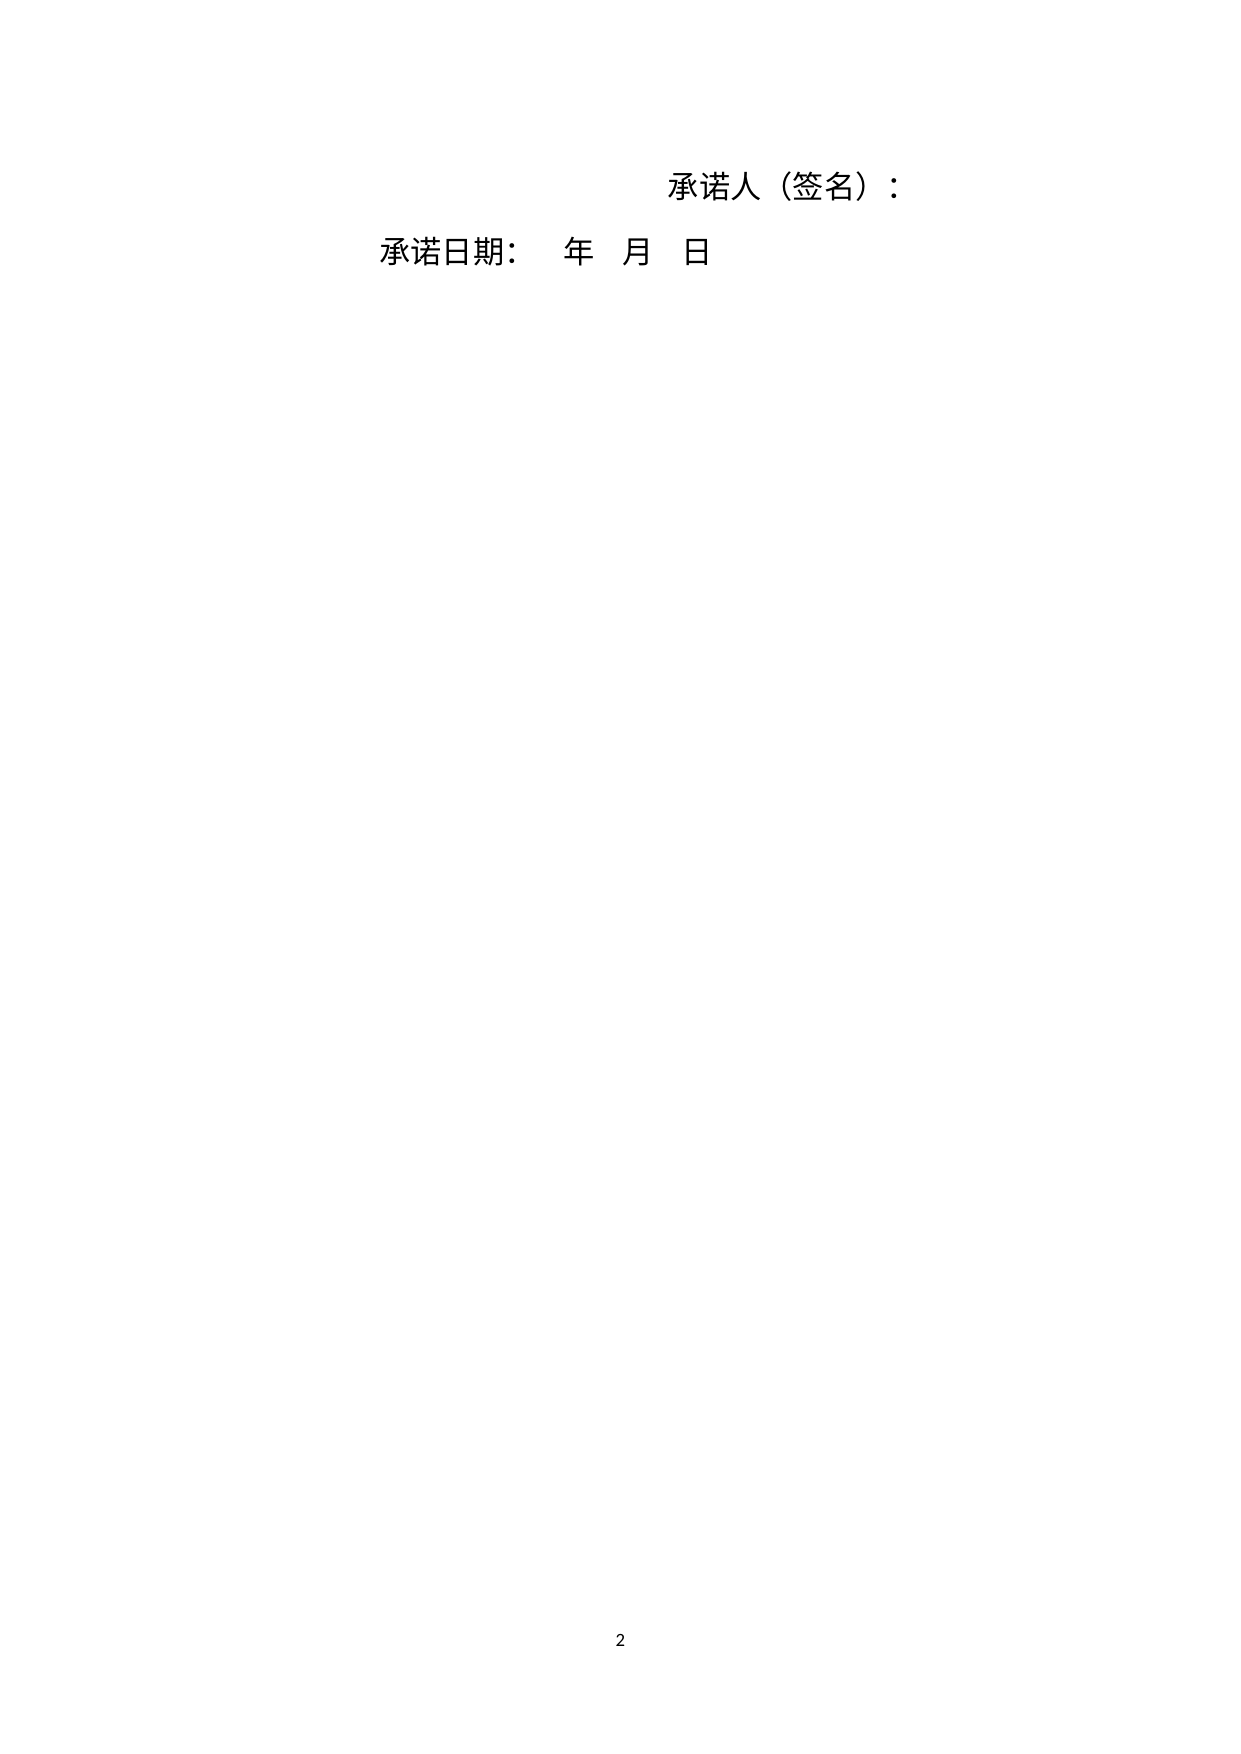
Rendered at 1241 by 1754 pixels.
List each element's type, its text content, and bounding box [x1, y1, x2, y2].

text 承诺日期： 年 月 日 [75, 217, 1166, 282]
text 承诺人（签名）： [74, 152, 1166, 217]
